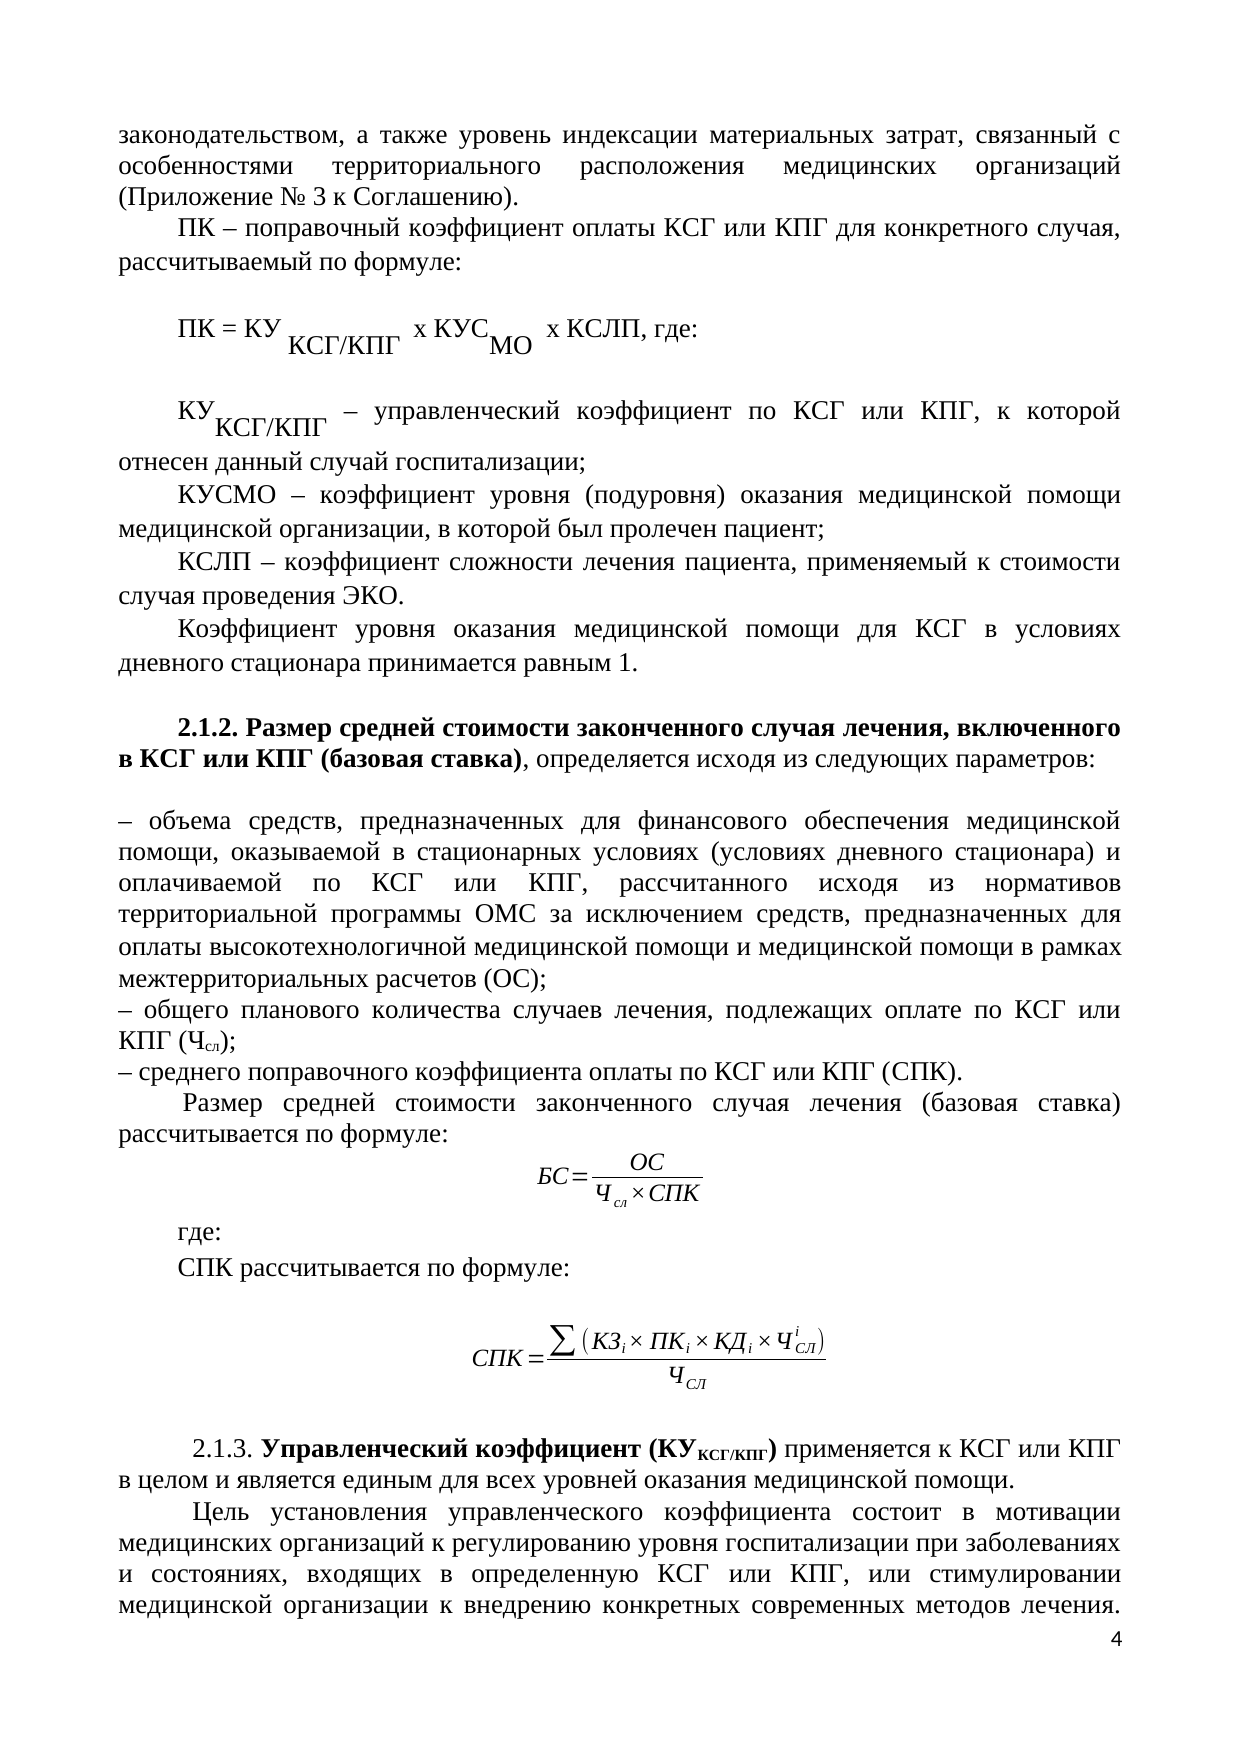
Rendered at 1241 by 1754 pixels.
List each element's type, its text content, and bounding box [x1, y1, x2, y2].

text 2.1.3. Управленческий коэффициент (КУКСГ/КПГ) применяется к КСГ или КПГ в целом и является единым для всех уровней оказания медицинской помощи. [118, 1432, 1122, 1495]
text – общего планового количества случаев лечения, подлежащих оплате по КСГ или КПГ (Чсл); [118, 993, 1122, 1055]
text КСЛП – коэффициент сложности лечения пациента, применяемый к стоимости случая проведения ЭКО. [118, 545, 1122, 610]
text где: [177, 1215, 1122, 1247]
text Коэффициент уровня оказания медицинской помощи для КСГ в условиях дневного стационара принимается равным 1. [118, 612, 1122, 677]
text ПК – поправочный коэффициент оплаты КСГ или КПГ для конкретного случая, рассчитываемый по формуле: [118, 212, 1122, 276]
text – среднего поправочного коэффициента оплаты по КСГ или КПГ (СПК). [118, 1055, 1122, 1086]
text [118, 118, 1122, 212]
text КУКСГ/КПГ – управленческий коэффициент по КСГ или КПГ, к которой отнесен данный случай госпитализации; [118, 394, 1122, 476]
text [118, 1495, 1122, 1619]
text КУСМО – коэффициент уровня (подуровня) оказания медицинской помощи медицинской организации, в которой был пролечен пациент; [118, 478, 1122, 543]
text СПК рассчитывается по формуле: [118, 1251, 1122, 1282]
text ПК = КУ КСГ/КПГ x КУСМО x КСЛП, где: [118, 312, 1122, 360]
text 2.1.2. Размер средней стоимости законченного случая лечения, включенного в КСГ или КПГ (базовая ставка), определяется исходя из следующих параметров: [118, 711, 1122, 773]
text – объема средств, предназначенных для финансового обеспечения медицинской помощи, оказываемой в стационарных условиях (условиях дневного стационара) и оплачиваемой по КСГ или КПГ, рассчитанного исходя из нормативов территориальной программы ОМС за исключением средств, предназначенных для оплаты высокотехнологичной медицинской помощи и медицинской помощи в рамках межтерриториальных расчетов (ОС); [118, 804, 1122, 993]
text Размер средней стоимости законченного случая лечения (базовая ставка) рассчитывается по формуле: [118, 1086, 1122, 1148]
